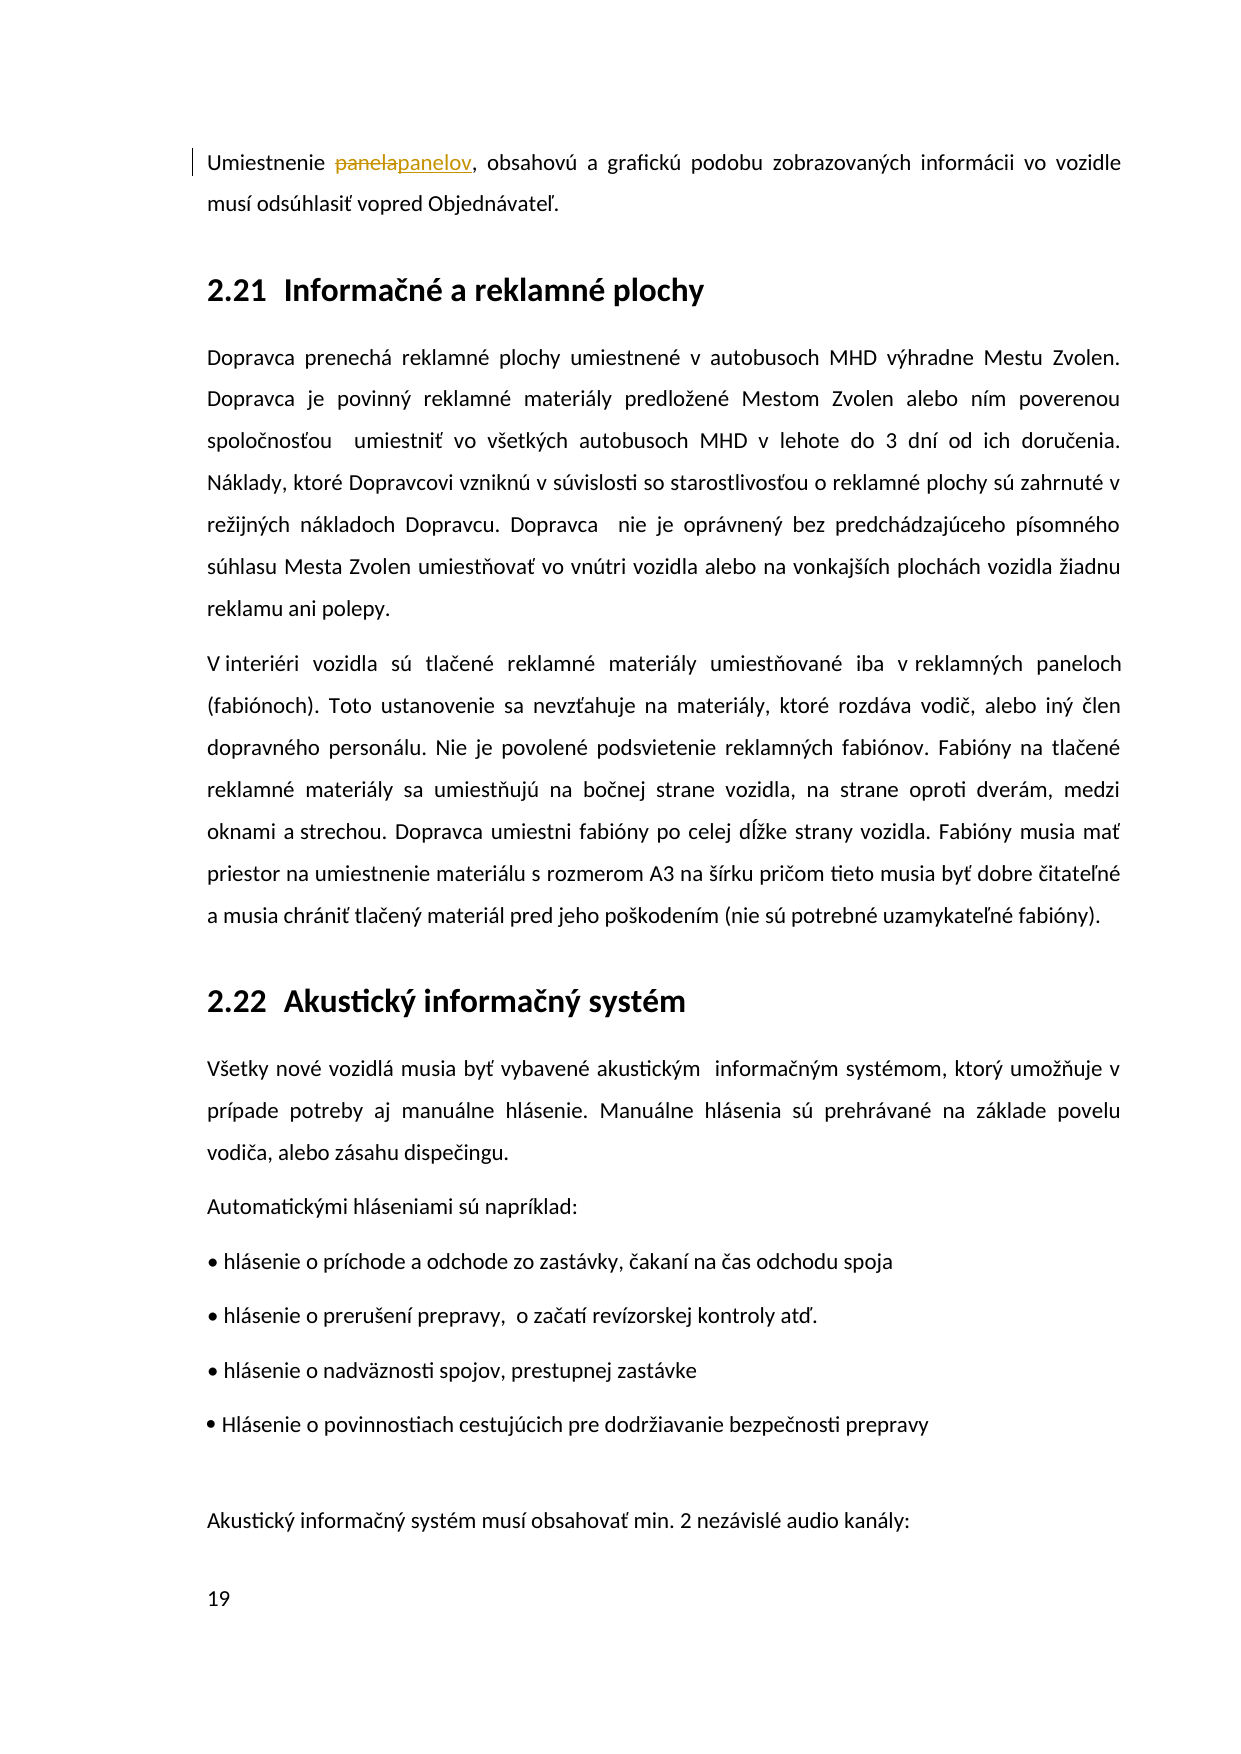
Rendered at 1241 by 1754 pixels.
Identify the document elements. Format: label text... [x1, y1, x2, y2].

text • hlásenie o príchode a odchode zo zastávky, čakaní na čas odchodu spoja [207, 1247, 1122, 1275]
text V interiéri vozidla sú tlačené reklamné materiály umiestňované iba v reklamných paneloch (fabiónoch). Toto ustanovenie sa nevzťahuje na materiály, ktoré rozdáva vodič, alebo iný člen dopravného personálu. Nie je povolené podsvietenie reklamných fabiónov. Fabióny na tlačené reklamné materiály sa umiestňujú na bočnej strane vozidla, na strane oproti dverám, medzi oknami a strechou. Dopravca umiestni fabióny po celej dĺžke strany vozidla. Fabióny musia mať priestor na umiestnenie materiálu s rozmerom A3 na šírku pričom tieto musia byť dobre čitateľné a musia chrániť tlačený materiál pred jeho poškodením (nie sú potrebné uzamykateľné fabióny). [207, 649, 1122, 929]
text Umiestnenie , obsahovú a grafickú podobu zobrazovaných informácii vo vozidle musí odsúhlasiť vopred Objednávateľ. [207, 148, 1122, 218]
subtitle Informačné a reklamné plochy [207, 269, 1122, 310]
text Automatickými hláseniami sú napríklad: [207, 1192, 1122, 1220]
list Hlásenie o povinnostiach cestujúcich pre dodržiavanie bezpečnosti prepravy [207, 1410, 1122, 1438]
text Dopravca prenechá reklamné plochy umiestnené v autobusoch MHD výhradne Mestu Zvolen. Dopravca je povinný reklamné materiály predložené Mestom Zvolen alebo ním poverenou spoločnosťou umiestniť vo všetkých autobusoch MHD v lehote do 3 dní od ich doručenia. Náklady, ktoré Dopravcovi vzniknú v súvislosti so starostlivosťou o reklamné plochy sú zahrnuté v režijných nákladoch Dopravcu. Dopravca nie je oprávnený bez predchádzajúceho písomného súhlasu Mesta Zvolen umiestňovať vo vnútri vozidla alebo na vonkajších plochách vozidla žiadnu reklamu ani polepy. [207, 343, 1122, 622]
text Akustický informačný systém musí obsahovať min. 2 nezávislé audio kanály: [207, 1507, 1122, 1535]
text • hlásenie o nadväznosti spojov, prestupnej zastávke [207, 1356, 1122, 1384]
text Všetky nové vozidlá musia byť vybavené akustickým informačným systémom, ktorý umožňuje v prípade potreby aj manuálne hlásenie. Manuálne hlásenia sú prehrávané na základe povelu vodiča, alebo zásahu dispečingu. [207, 1054, 1122, 1166]
subtitle Akustický informačný systém [207, 980, 1122, 1021]
text • hlásenie o prerušení prepravy, o začatí revízorskej kontroly atď. [207, 1301, 1122, 1329]
